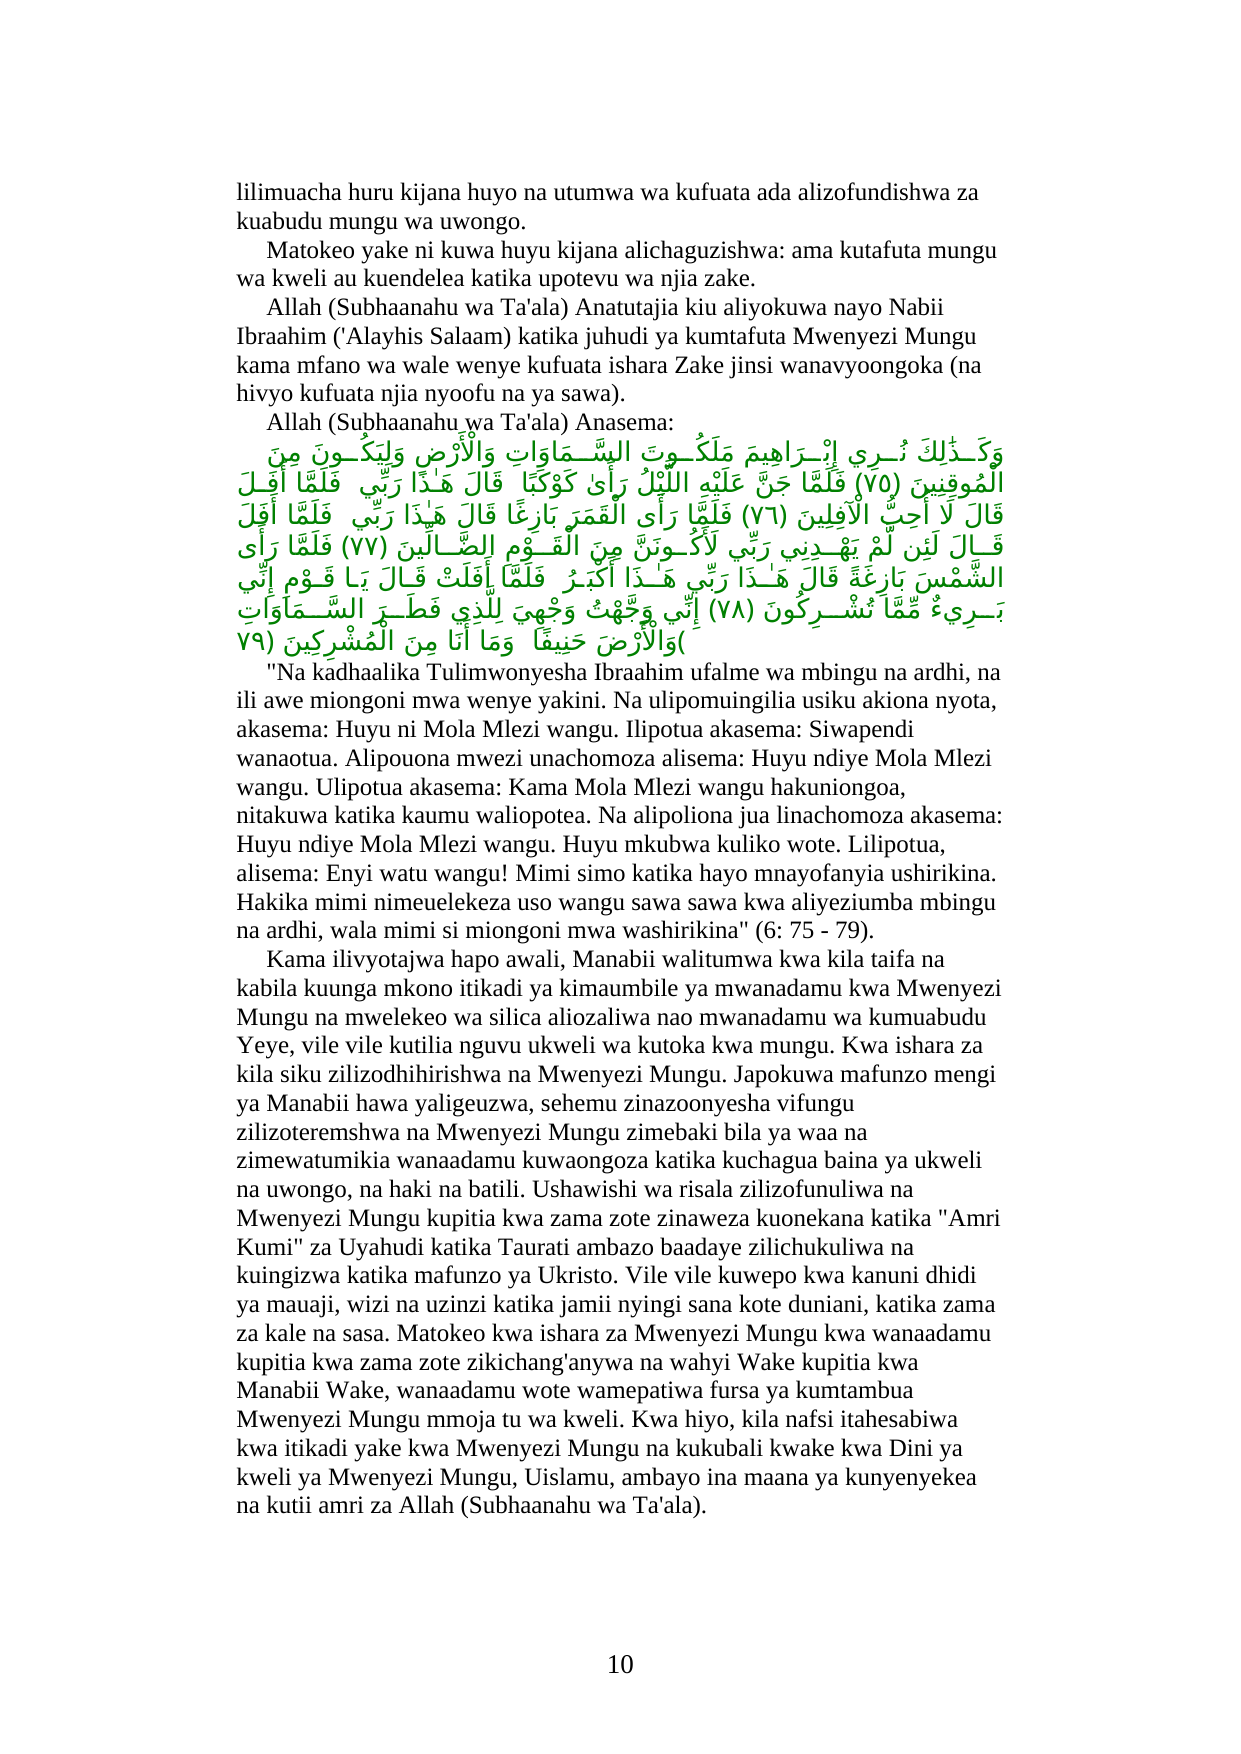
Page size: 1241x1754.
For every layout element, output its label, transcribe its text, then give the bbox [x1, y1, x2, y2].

text "Na kadhaalika Tulimwonyesha Ibraahim ufalme wa mbingu na ardhi, na ili awe miongoni mwa wenye yakini. Na ulipomuingilia usiku akiona nyota, akasema: Huyu ni Mola Mlezi wangu. Ilipotua akasema: Siwapendi wanaotua. Alipouona mwezi unachomoza alisema: Huyu ndiye Mola Mlezi wangu. Ulipotua akasema: Kama Mola Mlezi wangu hakuniongoa, nitakuwa katika kaumu waliopotea. Na alipoliona jua linachomoza akasema: Huyu ndiye Mola Mlezi wangu. Huyu mkubwa kuliko wote. Lilipotua, alisema: Enyi watu wangu! Mimi simo katika hayo mnayofanyia ushirikina. Hakika mimi nimeuelekeza uso wangu sawa sawa kwa aliyeziumba mbingu na ardhi, wala mimi si miongoni mwa washirikina" (6: 75 - 79). [236, 657, 1004, 944]
text Kama ilivyotajwa hapo awali, Manabii walitumwa kwa kila taifa na kabila kuunga mkono itikadi ya kimaumbile ya mwanadamu kwa Mwenyezi Mungu na mwelekeo wa silica aliozaliwa nao mwanadamu wa kumuabudu Yeye, vile vile kutilia nguvu ukweli wa kutoka kwa mungu. Kwa ishara za kila siku zilizodhihirishwa na Mwenyezi Mungu. Japokuwa mafunzo mengi ya Manabii hawa yaligeuzwa, sehemu zinazoonyesha vifungu zilizoteremshwa na Mwenyezi Mungu zimebaki bila ya waa na zimewatumikia wanaadamu kuwaongoza katika kuchagua baina ya ukweli na uwongo, na haki na batili. Ushawishi wa risala zilizofunuliwa na Mwenyezi Mungu kupitia kwa zama zote zinaweza kuonekana katika "Amri Kumi" za Uyahudi katika Taurati ambazo baadaye zilichukuliwa na kuingizwa katika mafunzo ya Ukristo. Vile vile kuwepo kwa kanuni dhidi ya mauaji, wizi na uzinzi katika jamii nyingi sana kote duniani, katika zama za kale na sasa. Matokeo kwa ishara za Mwenyezi Mungu kwa wanaadamu kupitia kwa zama zote zikichang'anywa na wahyi Wake kupitia kwa Manabii Wake, wanaadamu wote wamepatiwa fursa ya kumtambua Mwenyezi Mungu mmoja tu wa kweli. Kwa hiyo, kila nafsi itahesabiwa kwa itikadi yake kwa Mwenyezi Mungu na kukubali kwake kwa Dini ya kweli ya Mwenyezi Mungu, Uislamu, ambayo ina maana ya kunyenyekea na kutii amri za Allah (Subhaanahu wa Ta'ala). [236, 944, 1004, 1519]
text Allah (Subhaanahu wa Ta'ala) Anasema: [236, 407, 1004, 436]
text وَكَذَٰلِكَ نُرِي إِبْرَاهِيمَ مَلَكُوتَ السَّمَاوَاتِ وَالْأَرْضِ وَلِيَكُونَ مِنَ الْمُوقِنِينَ ﴿٧٥﴾ فَلَمَّا جَنَّ عَلَيْهِ اللَّيْلُ رَأَىٰ كَوْكَبًا قَالَ هَـٰذَا رَبِّي فَلَمَّا أَفَلَ قَالَ لَا أُحِبُّ الْآفِلِينَ ﴿٧٦﴾ فَلَمَّا رَأَى الْقَمَرَ بَازِغًا قَالَ هَـٰذَا رَبِّي فَلَمَّا أَفَلَ قَالَ لَئِن لَّمْ يَهْدِنِي رَبِّي لَأَكُونَنَّ مِنَ الْقَوْمِ الضَّالِّينَ ﴿٧٧﴾ فَلَمَّا رَأَى الشَّمْسَ بَازِغَةً قَالَ هَـٰذَا رَبِّي هَـٰذَا أَكْبَرُ فَلَمَّا أَفَلَتْ قَالَ يَا قَوْمِ إِنِّي بَرِيءٌ مِّمَّا تُشْرِكُونَ ﴿٧٨﴾ إِنِّي وَجَّهْتُ وَجْهِيَ لِلَّذِي فَطَرَ السَّمَاوَاتِ وَالْأَرْضَ حَنِيفًا وَمَا أَنَا مِنَ الْمُشْرِكِينَ ﴿٧٩﴾ [236, 436, 1004, 657]
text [236, 177, 1004, 235]
text Allah (Subhaanahu wa Ta'ala) Anatutajia kiu aliyokuwa nayo Nabii Ibraahim ('Alayhis Salaam) katika juhudi ya kumtafuta Mwenyezi Mungu kama mfano wa wale wenye kufuata ishara Zake jinsi wanavyoongoka (na hivyo kufuata njia nyoofu na ya sawa). [236, 292, 1004, 407]
text Matokeo yake ni kuwa huyu kijana alichaguzishwa: ama kutafuta mungu wa kweli au kuendelea katika upotevu wa njia zake. [236, 235, 1004, 292]
